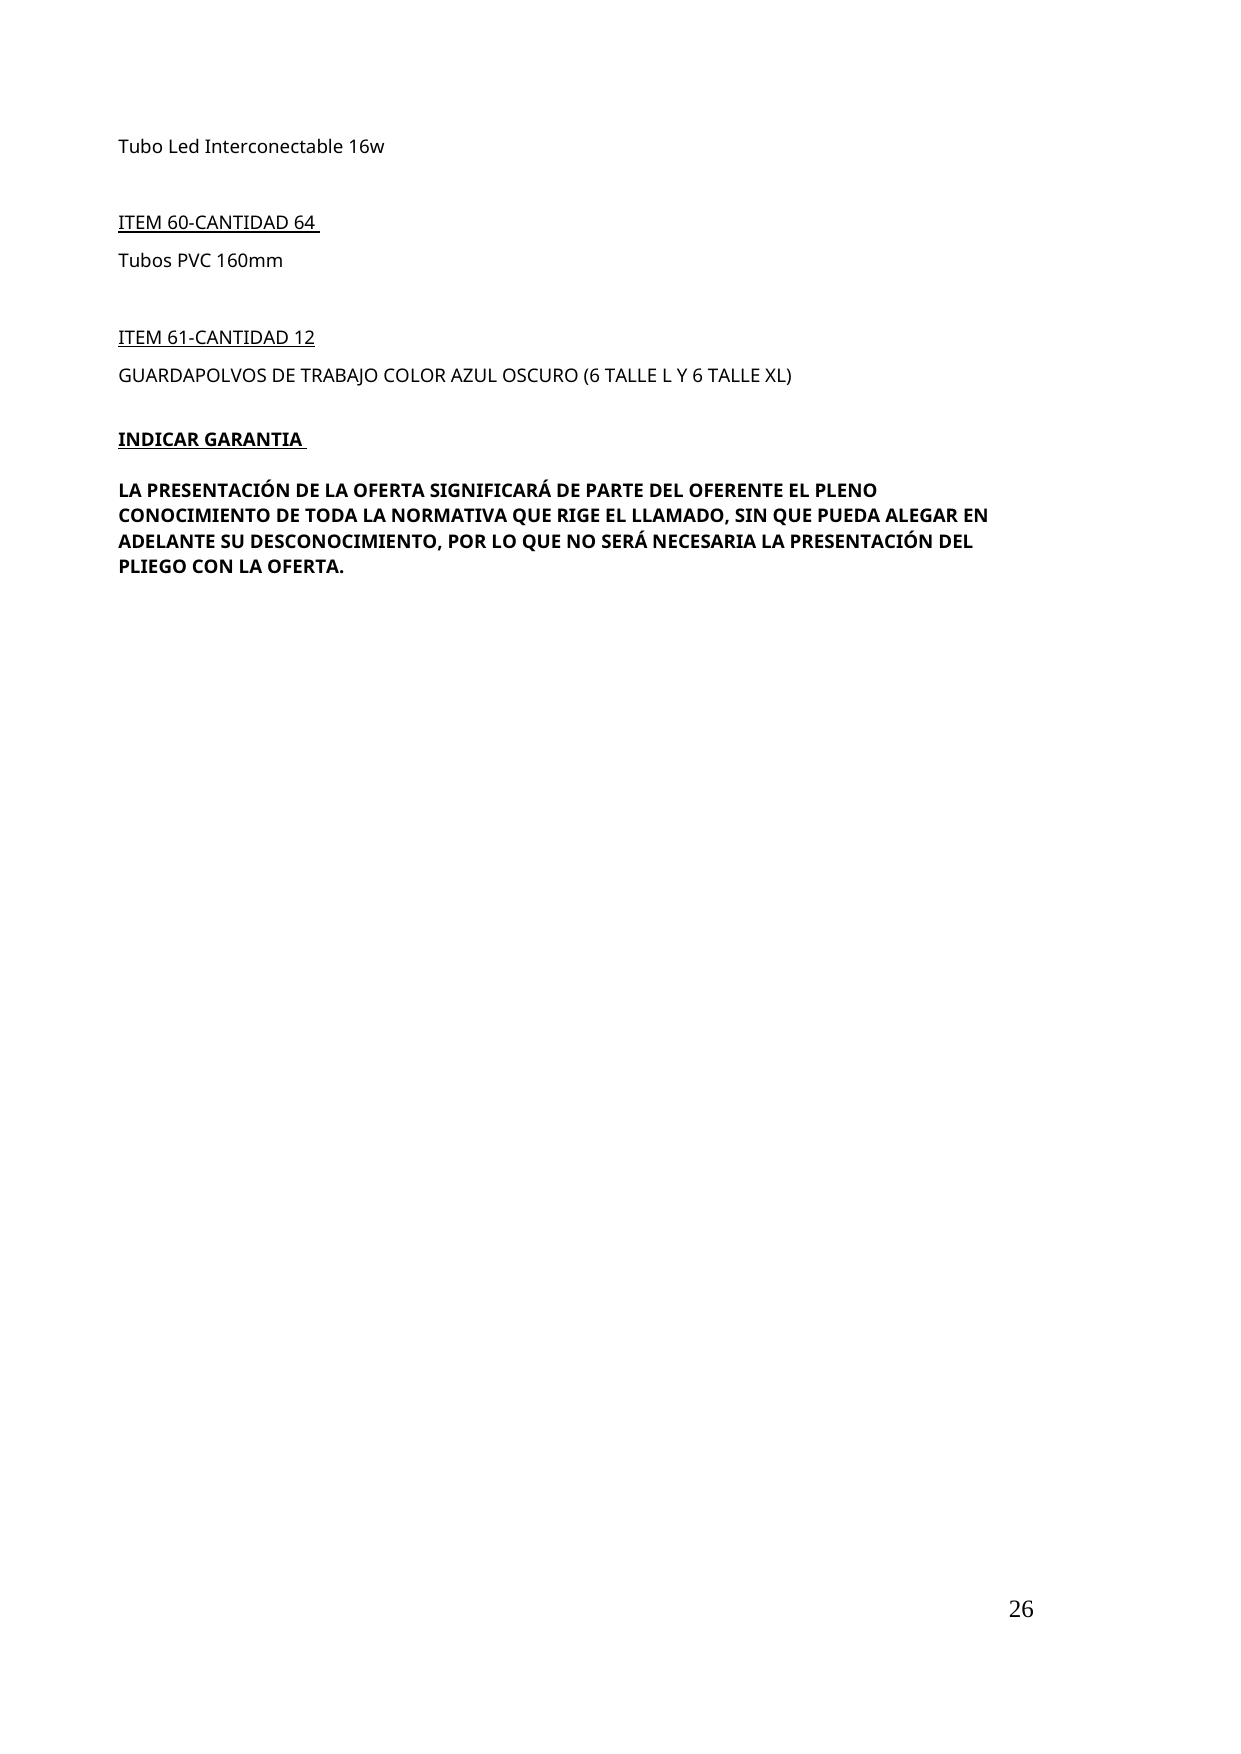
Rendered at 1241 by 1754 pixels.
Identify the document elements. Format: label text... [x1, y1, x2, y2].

text LA PRESENTACIÓN DE LA OFERTA SIGNIFICARÁ DE PARTE DEL OFERENTE EL PLENO CONOCIMIENTO DE TODA LA NORMATIVA QUE RIGE EL LLAMADO, SIN QUE PUEDA ALEGAR EN ADELANTE SU DESCONOCIMIENTO, POR LO QUE NO SERÁ NECESARIA LA PRESENTACIÓN DEL PLIEGO CON LA OFERTA. [118, 477, 1033, 579]
text INDICAR GARANTIA [118, 426, 1033, 452]
text ITEM 61-CANTIDAD 12 [118, 324, 1033, 349]
text Tubos PVC 160mm [118, 248, 1033, 273]
text GUARDAPOLVOS DE TRABAJO COLOR AZUL OSCURO (6 TALLE L Y 6 TALLE XL) [118, 362, 1033, 388]
text Tubo Led Interconectable 16w [118, 133, 1033, 158]
text ITEM 60-CANTIDAD 64 [118, 209, 1033, 235]
